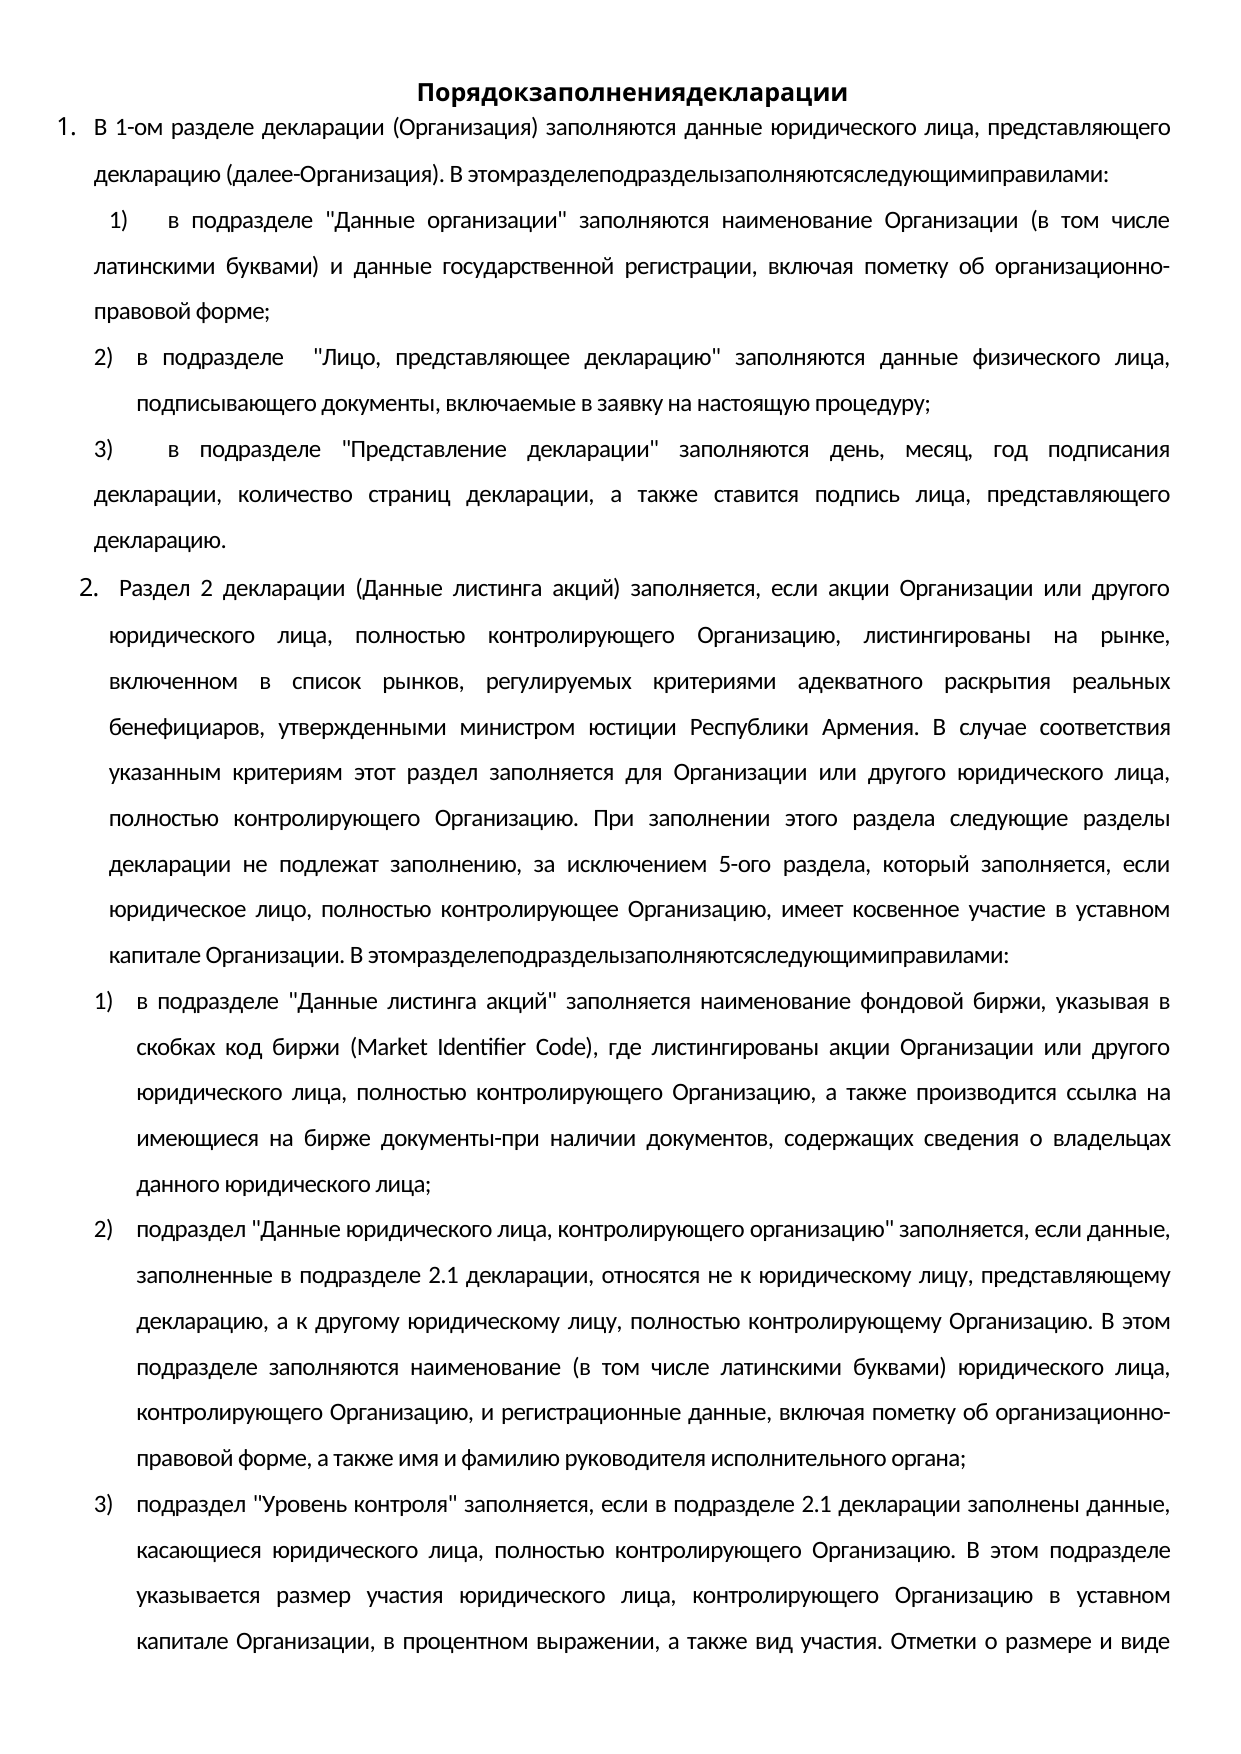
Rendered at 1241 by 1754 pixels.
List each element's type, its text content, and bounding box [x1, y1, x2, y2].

text Порядокзаполнениядекларации [94, 75, 1171, 109]
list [94, 1488, 1171, 1656]
list подраздел "Данные юридического лица, контролирующего организацию" заполняется, если данные, заполненные в подразделе 2.1 декларации, относятся не к юридическому лицу, представляющему декларацию, а к другому юридическому лицу, полностью контролирующему Организацию. В этом подразделе заполняются наименование (в том числе латинскими буквами) юридического лица, контролирующего Организацию, и регистрационные данные, включая пометку об организационно-правовой форме, а также имя и фамилию руководителя исполнительного органа; [94, 1214, 1171, 1473]
list Раздел 2 декларации (Данные листинга акций) заполняется, если акции Организации или другого юридического лица, полностью контролирующего Организацию, листингированы на рынке, включенном в список рынков, регулируемых критериями адекватного раскрытия реальных бенефициаров, утвержденными министром юстиции Республики Армения. В случае соответствия указанным критериям этот раздел заполняется для Организации или другого юридического лица, полностью контролирующего Организацию. При заполнении этого раздела следующие разделы декларации не подлежат заполнению, за исключением 5-ого раздела, который заполняется, если юридическое лицо, полностью контролирующее Организацию, имеет косвенное участие в уставном капитале Организации. В этомразделеподразделызаполняютсяследующимиправилами: [79, 570, 1171, 970]
list в подразделе "Данные листинга акций" заполняется наименование фондовой биржи, указывая в скобках код биржи (Market Identifier Code), где листингированы акции Организации или другого юридического лица, полностью контролирующего Организацию, а также производится ссылка на имеющиеся на бирже документы-при наличии документов, содержащих сведения о владельцах данного юридического лица; [94, 985, 1171, 1198]
list В 1-ом разделе декларации (Организация) заполняются данные юридического лица, представляющего декларацию (далее-Организация). В этомразделеподразделызаполняютсяследующимиправилами: [56, 109, 1171, 189]
list в подразделе "Представление декларации" заполняются день, месяц, год подписания декларации, количество страниц декларации, а также ставится подпись лица, представляющего декларацию. [94, 433, 1171, 555]
list в подразделе "Данные организации" заполняются наименование Организации (в том числе латинскими буквами) и данные государственной регистрации, включая пометку об организационно-правовой форме; [94, 204, 1171, 326]
list в подразделе "Лицо, представляющее декларацию" заполняются данные физического лица, подписывающего документы, включаемые в заявку на настоящую процедуру; [94, 341, 1171, 417]
